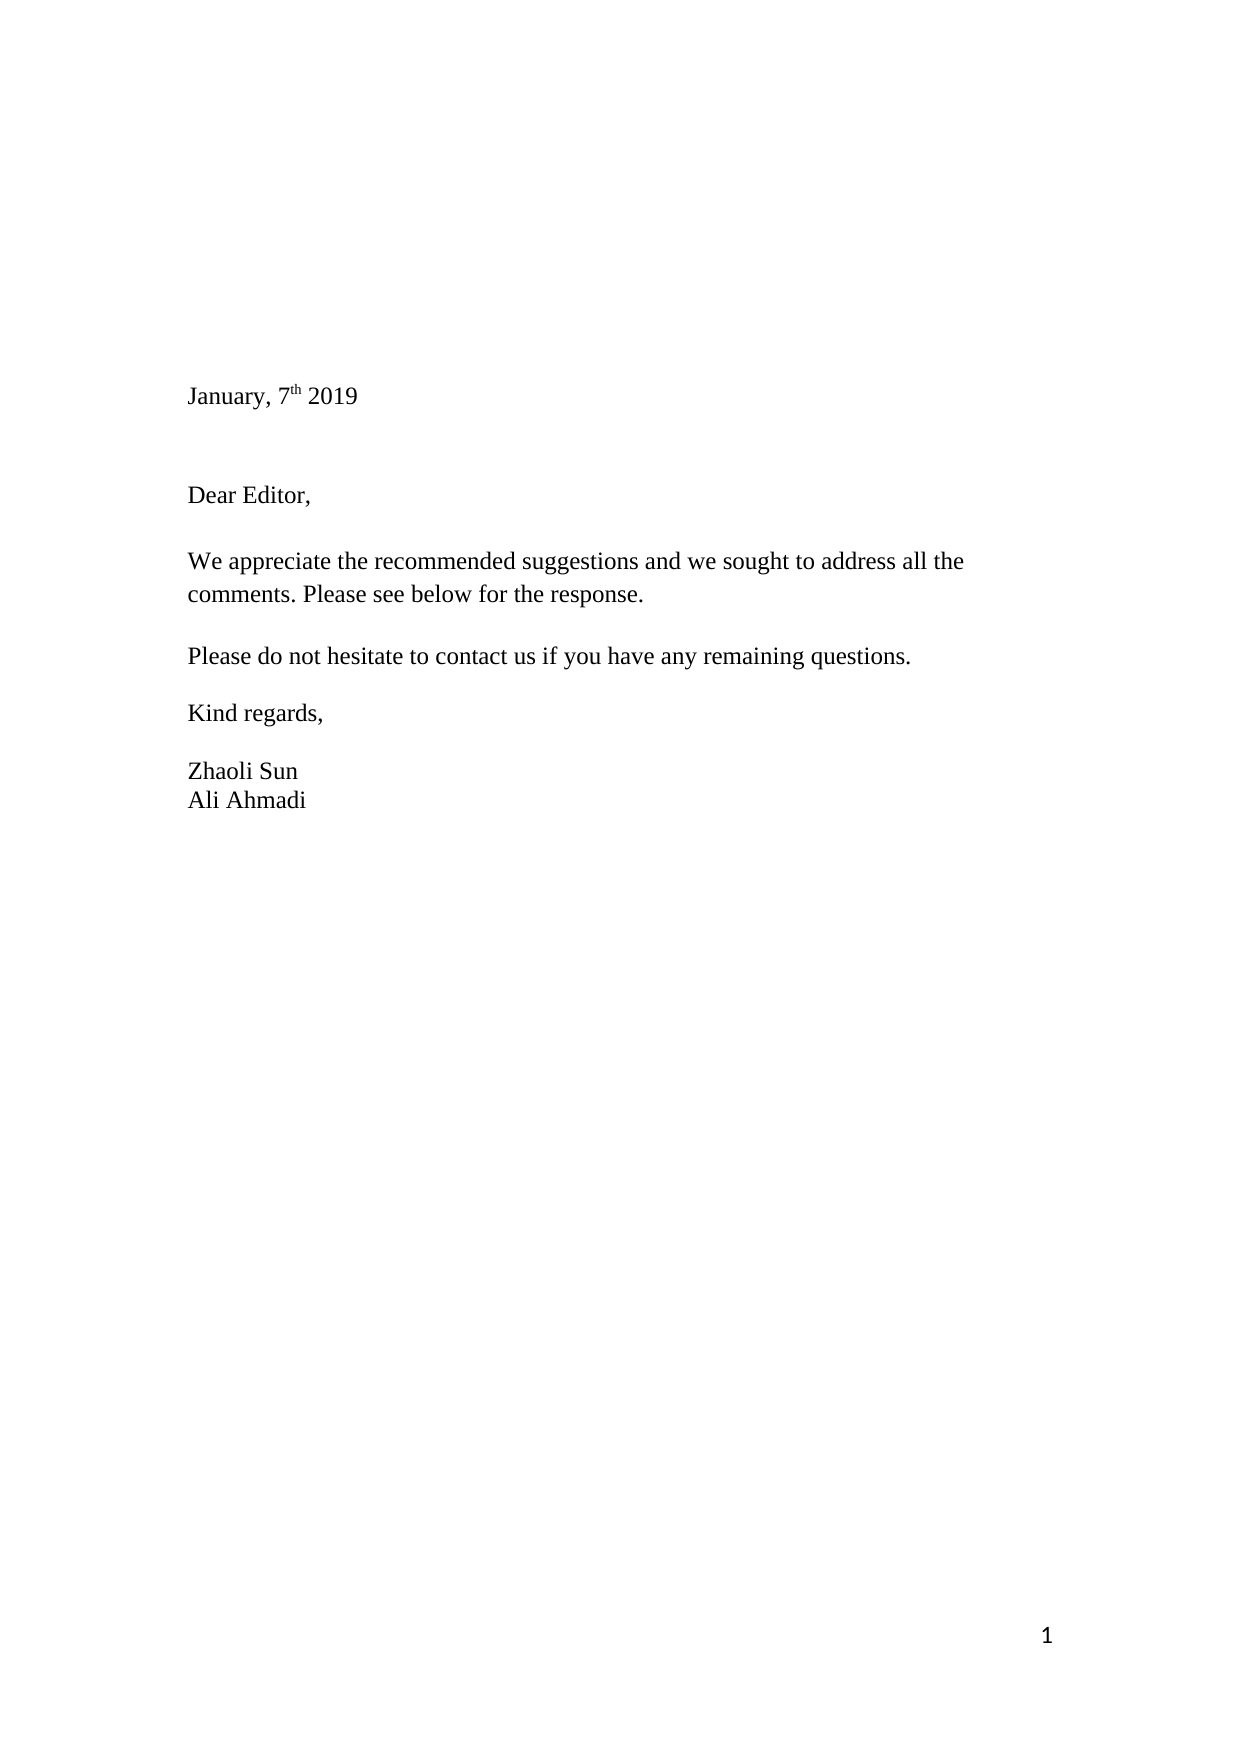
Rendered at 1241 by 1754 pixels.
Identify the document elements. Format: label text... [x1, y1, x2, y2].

text January, 7th 2019 [187, 249, 1053, 410]
text Please do not hesitate to contact us if you have any remaining questions. [187, 612, 1053, 670]
text Dear Editor, [187, 480, 1053, 509]
text We appreciate the recommended suggestions and we sought to address all the comments. Please see below for the response. [187, 546, 1053, 608]
text Kind regards, [187, 670, 1053, 727]
text Zhaoli Sun Ali Ahmadi [187, 756, 1053, 813]
